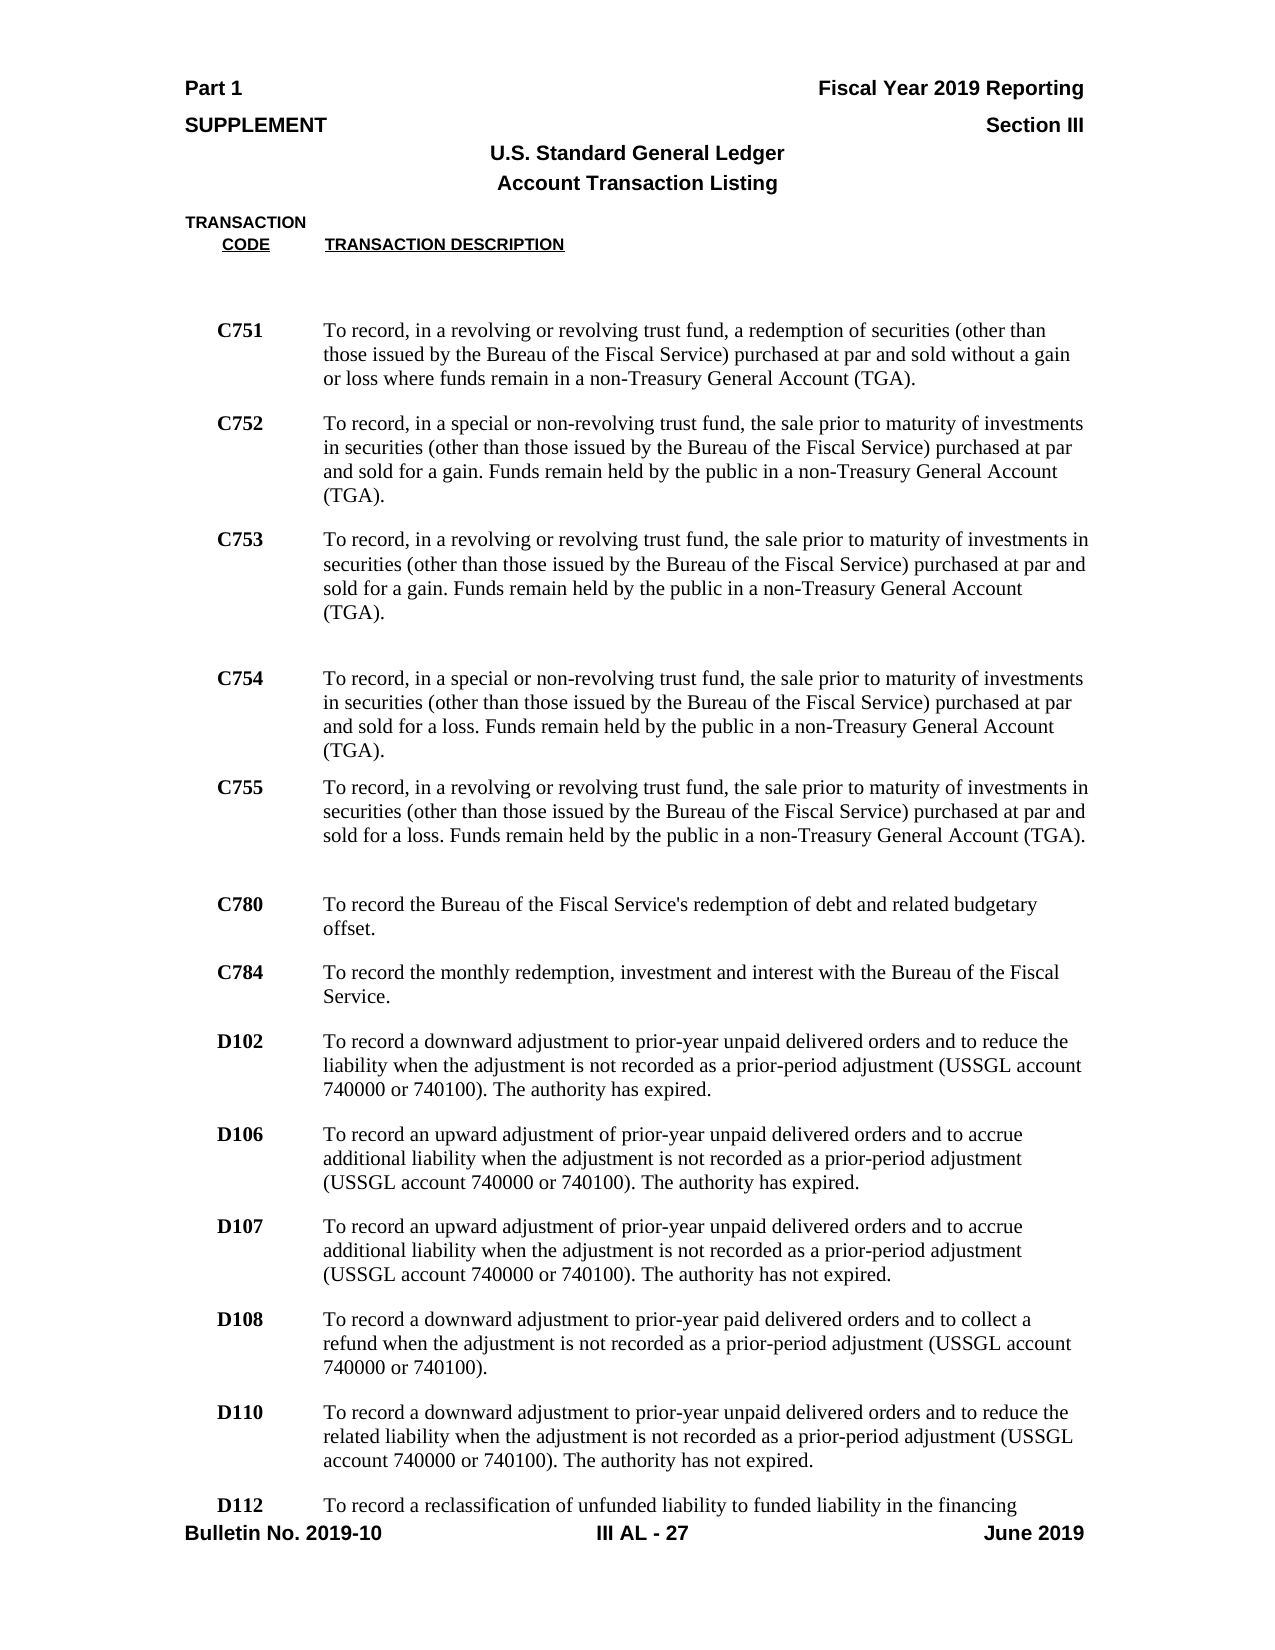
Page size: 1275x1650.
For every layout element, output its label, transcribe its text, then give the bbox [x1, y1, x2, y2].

table_cell To record, in a special or non-revolving trust fund, the sale prior to maturity of investments in securities (other than those issued by the Bureau of the Fiscal Service) purchased at par and sold for a gain. Funds remain held by the public in a non-Treasury General Account (TGA). [323, 411, 1090, 527]
table_cell To record an upward adjustment of prior-year unpaid delivered orders and to accrue additional liability when the adjustment is not recorded as a prior-period adjustment (USSGL account 740000 or 740100). The authority has expired. [323, 1121, 1089, 1214]
table_cell To record an upward adjustment of prior-year unpaid delivered orders and to accrue additional liability when the adjustment is not recorded as a prior-period adjustment (USSGL account 740000 or 740100). The authority has not expired. [323, 1214, 1089, 1307]
table_cell To record, in a revolving or revolving trust fund, the sale prior to maturity of investments in securities (other than those issued by the Bureau of the Fiscal Service) purchased at par and sold for a loss. Funds remain held by the public in a non-Treasury General Account (TGA). [323, 775, 1089, 891]
table_cell C751 [217, 318, 323, 411]
table_header To record, in a special or non-revolving trust fund, the sale prior to maturity of investments in securities (other than those issued by the Bureau of the Fiscal Service) purchased at par and sold for a loss. Funds remain held by the public in a non-Treasury General Account (TGA). [323, 666, 1089, 775]
table_cell D102 [217, 1029, 323, 1121]
table_cell D108 [217, 1307, 323, 1400]
table_cell To record the Bureau of the Fiscal Service's redemption of debt and related budgetary offset. [323, 891, 1089, 960]
table_header C754 [217, 666, 323, 775]
table_cell To record a downward adjustment to prior-year unpaid delivered orders and to reduce the related liability when the adjustment is not recorded as a prior-period adjustment (USSGL account 740000 or 740100). The authority has not expired. [323, 1400, 1089, 1493]
table_cell C755 [217, 775, 323, 891]
table_cell D112 [217, 1493, 323, 1520]
table_cell To record, in a revolving or revolving trust fund, a redemption of securities (other than those issued by the Bureau of the Fiscal Service) purchased at par and sold without a gain or loss where funds remain in a non-Treasury General Account (TGA). [323, 318, 1090, 411]
table_cell D110 [217, 1400, 323, 1493]
table_cell C784 [217, 960, 323, 1029]
table_cell C752 [217, 411, 323, 527]
table_cell To record, in a revolving or revolving trust fund, the sale prior to maturity of investments in securities (other than those issued by the Bureau of the Fiscal Service) purchased at par and sold for a gain. Funds remain held by the public in a non-Treasury General Account (TGA). [323, 528, 1090, 636]
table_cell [323, 1493, 1089, 1520]
table_cell D106 [217, 1121, 323, 1214]
table_cell C753 [217, 528, 323, 636]
table_cell D107 [217, 1214, 323, 1307]
table_cell To record a downward adjustment to prior-year paid delivered orders and to collect a refund when the adjustment is not recorded as a prior-period adjustment (USSGL account 740000 or 740100). [323, 1307, 1089, 1400]
table_cell To record the monthly redemption, investment and interest with the Bureau of the Fiscal Service. [323, 960, 1089, 1029]
table_cell To record a downward adjustment to prior-year unpaid delivered orders and to reduce the liability when the adjustment is not recorded as a prior-period adjustment (USSGL account 740000 or 740100). The authority has expired. [323, 1029, 1089, 1121]
table_cell C780 [217, 891, 323, 960]
